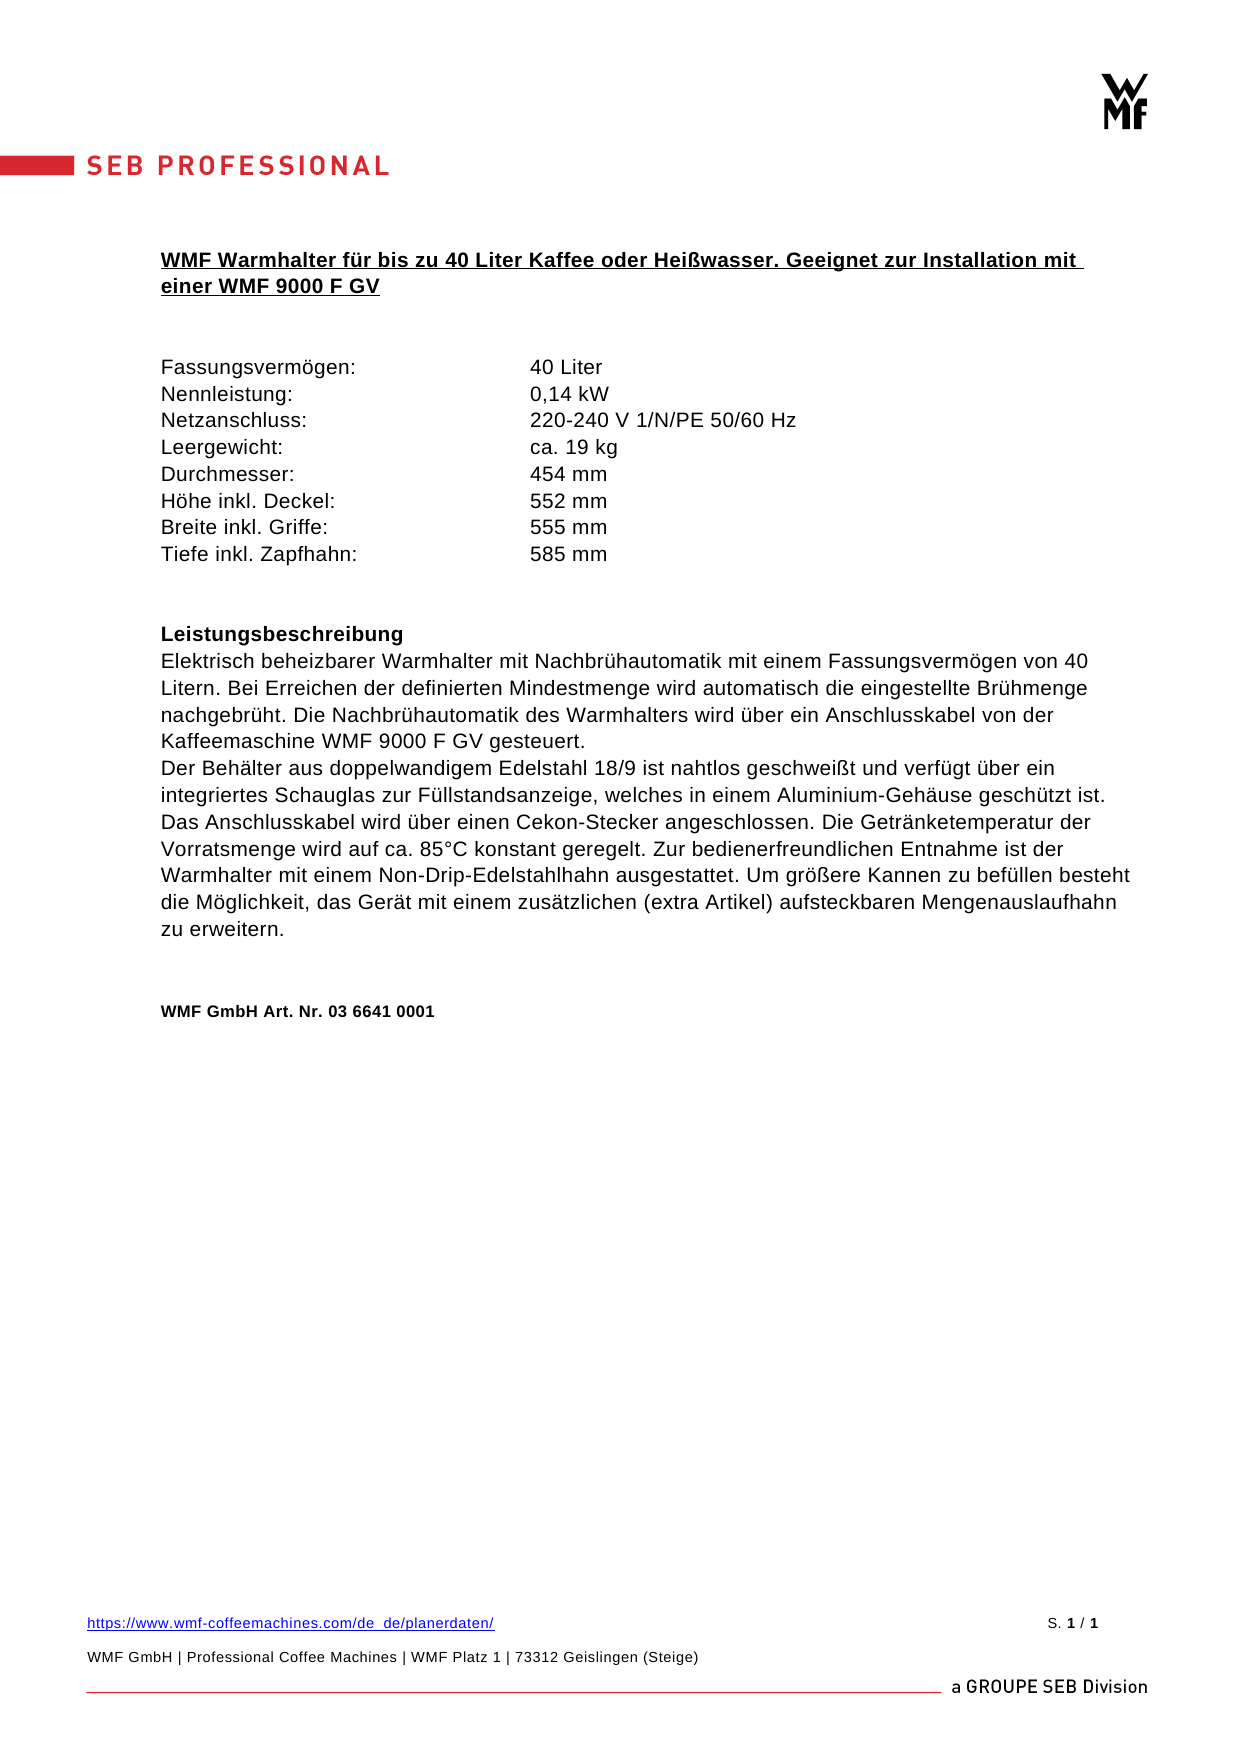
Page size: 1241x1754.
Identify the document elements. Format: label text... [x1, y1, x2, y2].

text Netzanschluss: 220-240 V 1/N/PE 50/60 Hz [161, 405, 1136, 432]
text Der Behälter aus doppelwandigem Edelstahl 18/9 ist nahtlos geschweißt und verfügt über ein integriertes Schauglas zur Füllstandsanzeige, welches in einem Aluminium-Gehäuse geschützt ist. [161, 753, 1136, 807]
text Fassungsvermögen: 40 Liter [161, 352, 1136, 378]
picture [0, 3, 1236, 187]
text Elektrisch beheizbarer Warmhalter mit Nachbrühautomatik mit einem Fassungsvermögen von 40 Litern. Bei Erreichen der definierten Mindestmenge wird automatisch die eingestellte Brühmenge nachgebrüht. Die Nachbrühautomatik des Warmhalters wird über ein Anschlusskabel von der Kaffeemaschine WMF 9000 F GV gesteuert. [161, 646, 1136, 753]
text Höhe inkl. Deckel: 552 mm [161, 486, 1136, 512]
text WMF GmbH Art. Nr. 03 6641 0001 [161, 994, 1136, 1021]
text Das Anschlusskabel wird über einen Cekon-Stecker angeschlossen. Die Getränketemperatur der Vorratsmenge wird auf ca. 85°C konstant geregelt. Zur bedienerfreundlichen Entnahme ist der Warmhalter mit einem Non-Drip-Edelstahlhahn ausgestattet. Um größere Kannen zu befüllen besteht die Möglichkeit, das Gerät mit einem zusätzlichen (extra Artikel) aufsteckbaren Mengenauslaufhahn zu erweitern. [161, 807, 1136, 941]
text Leergewicht: ca. 19 kg [161, 432, 1136, 459]
text Breite inkl. Griffe: 555 mm [161, 512, 1136, 539]
text Nennleistung: 0,14 kW [161, 378, 1136, 405]
text WMF Warmhalter für bis zu 40 Liter Kaffee oder Heißwasser. Geeignet zur Installation mit einer WMF 9000 F GV [161, 245, 1136, 298]
text Tiefe inkl. Zapfhahn: 585 mm [161, 539, 1136, 566]
picture [0, 1672, 1235, 1754]
text Durchmesser: 454 mm [161, 459, 1136, 486]
text Leistungsbeschreibung [161, 619, 1136, 646]
